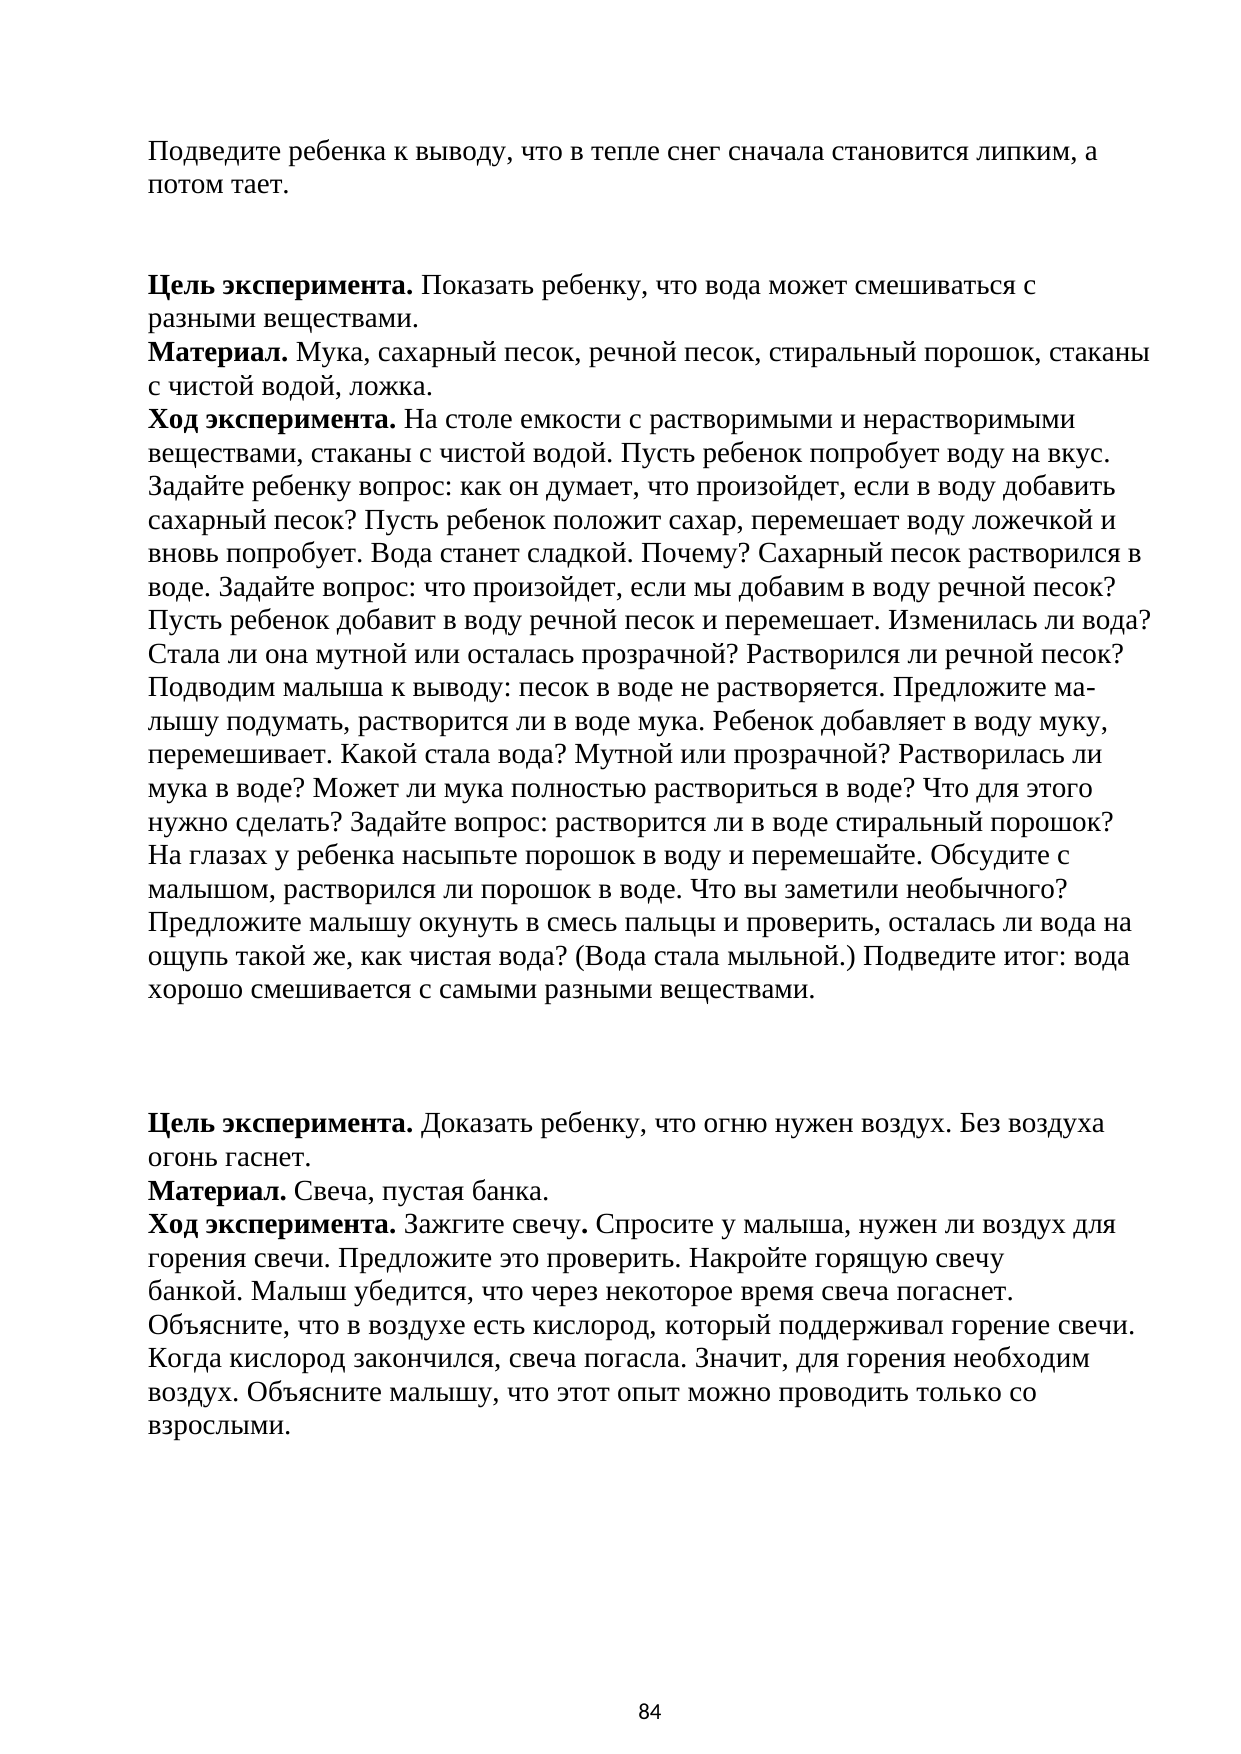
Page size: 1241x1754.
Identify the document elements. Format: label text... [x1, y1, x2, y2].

text Ход эксперимента. На столе емкости с растворимыми и нерастворимыми веществами, стаканы с чистой водой. Пусть ребенок попробует воду на вкус. Задайте ребенку вопрос: как он думает, что произойдет, если в воду добавить сахарный песок? Пусть ребенок положит сахар, перемешает воду ложечкой и вновь попробует. Вода станет сладкой. Почему? Сахарный песок растворился в воде. Задайте вопрос: что произойдет, если мы добавим в воду речной песок? Пусть ребенок добавит в воду речной песок и перемешает. Изменилась ли вода? Стала ли она мутной или осталась прозрачной? Растворился ли речной песок? Подводим малыша к выводу: песок в воде не растворяется. Предложите малышу подумать, растворится ли в воде мука. Ребенок добавляет в воду муку, перемешивает. Какой стала вода? Мутной или прозрачной? Растворилась ли мука в воде? Может ли мука полностью раствориться в воде? Что для этого нужно сделать? Задайте вопрос: растворится ли в воде стиральный порошок? На глазах у ребенка насыпьте порошок в воду и перемешайте. Обсудите с малышом, растворился ли порошок в воде. Что вы заметили необычного? Предложите малышу окунуть в смесь пальцы и проверить, осталась ли вода на ощупь такой же, как чистая вода? (Вода стала мыльной.) Подведите итог: вода хорошо смешивается с самыми разными веществами. [148, 401, 1152, 1005]
text Подведите ребенка к выводу, что в тепле снег сначала становится липким, а потом тает. [148, 133, 1152, 200]
text Материал. Мука, сахарный песок, речной песок, стиральный порошок, стаканы с чистой водой, ложка. [148, 334, 1152, 401]
text банкой. Малыш убедится, что через некоторое время свеча погаснет. Объясните, что в воздухе есть кислород, который поддерживал горение свечи. Когда кислород закончился, свеча погасла. Значит, для горения необходим воздух. Объясните малышу, что этот опыт можно проводить только со взрослыми. [148, 1273, 1152, 1441]
text Материал. Свеча, пустая банка. [294, 1173, 1152, 1206]
text Цель эксперимента. Показать ребенку, что вода может смешиваться с разными веществами. [148, 267, 1152, 334]
text Ход эксперимента. Зажгите свечу. Спросите у малыша, нужен ли воздух для горения свечи. Предложите это проверить. Накройте горящую свечу [148, 1206, 1152, 1273]
text Цель эксперимента. Доказать ребенку, что огню нужен воздух. Без воздуха огонь гаснет. [148, 1106, 1152, 1173]
